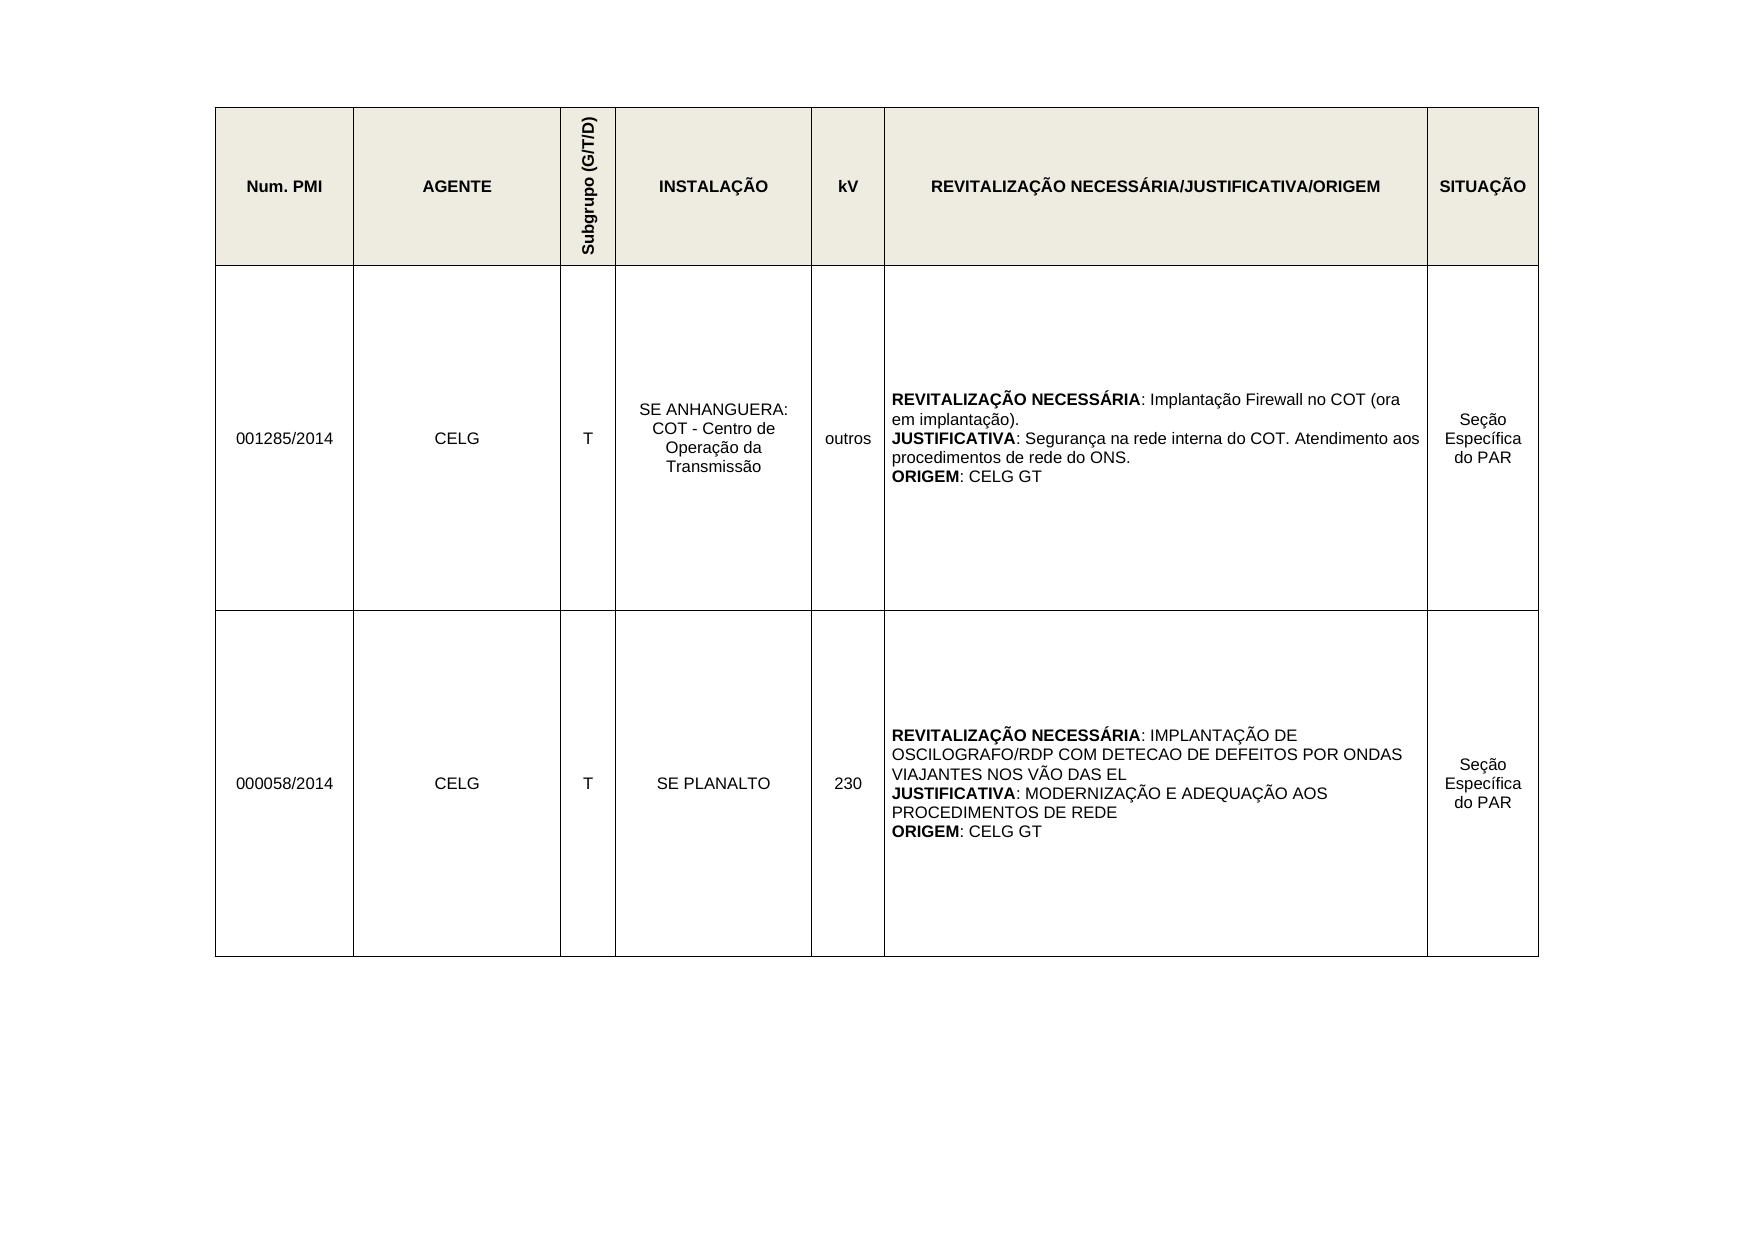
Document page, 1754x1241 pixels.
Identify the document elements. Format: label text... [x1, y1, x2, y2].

table_cell SE ANHANGUERA: COT - Centro de Operação da Transmissão [616, 266, 811, 610]
table_header kV [812, 108, 884, 265]
table_header AGENTE [354, 108, 560, 265]
table_cell T [561, 611, 615, 956]
table_cell outros [812, 266, 884, 610]
table_cell T [561, 266, 615, 610]
table_cell 230 [812, 611, 884, 956]
table_cell 001285/2014 [216, 266, 353, 610]
table_cell Seção Específica do PAR [1428, 266, 1538, 610]
table_cell CELG [354, 611, 560, 956]
table_header Subgrupo (G/T/D) [561, 108, 615, 265]
table_cell Seção Específica do PAR [1428, 611, 1538, 956]
table_cell REVITALIZAÇÃO NECESSÁRIA: Implantação Firewall no COT (ora em implantação). JUSTIFICATIVA: Segurança na rede interna do COT. Atendimento aos procedimentos de rede do ONS. ORIGEM: CELG GT [885, 266, 1427, 610]
table_cell REVITALIZAÇÃO NECESSÁRIA: IMPLANTAÇÃO DE OSCILOGRAFO/RDP COM DETECAO DE DEFEITOS POR ONDAS VIAJANTES NOS VÃO DAS EL JUSTIFICATIVA: MODERNIZAÇÃO E ADEQUAÇÃO AOS PROCEDIMENTOS DE REDE ORIGEM: CELG GT [885, 611, 1427, 956]
table_cell SE PLANALTO [616, 611, 811, 956]
table_header REVITALIZAÇÃO NECESSÁRIA/JUSTIFICATIVA/ORIGEM [885, 108, 1427, 265]
table_header Num. PMI [216, 108, 353, 265]
table_cell CELG [354, 266, 560, 610]
table_cell 000058/2014 [216, 611, 353, 956]
table_header INSTALAÇÃO [616, 108, 811, 265]
table_header SITUAÇÃO [1428, 108, 1538, 265]
